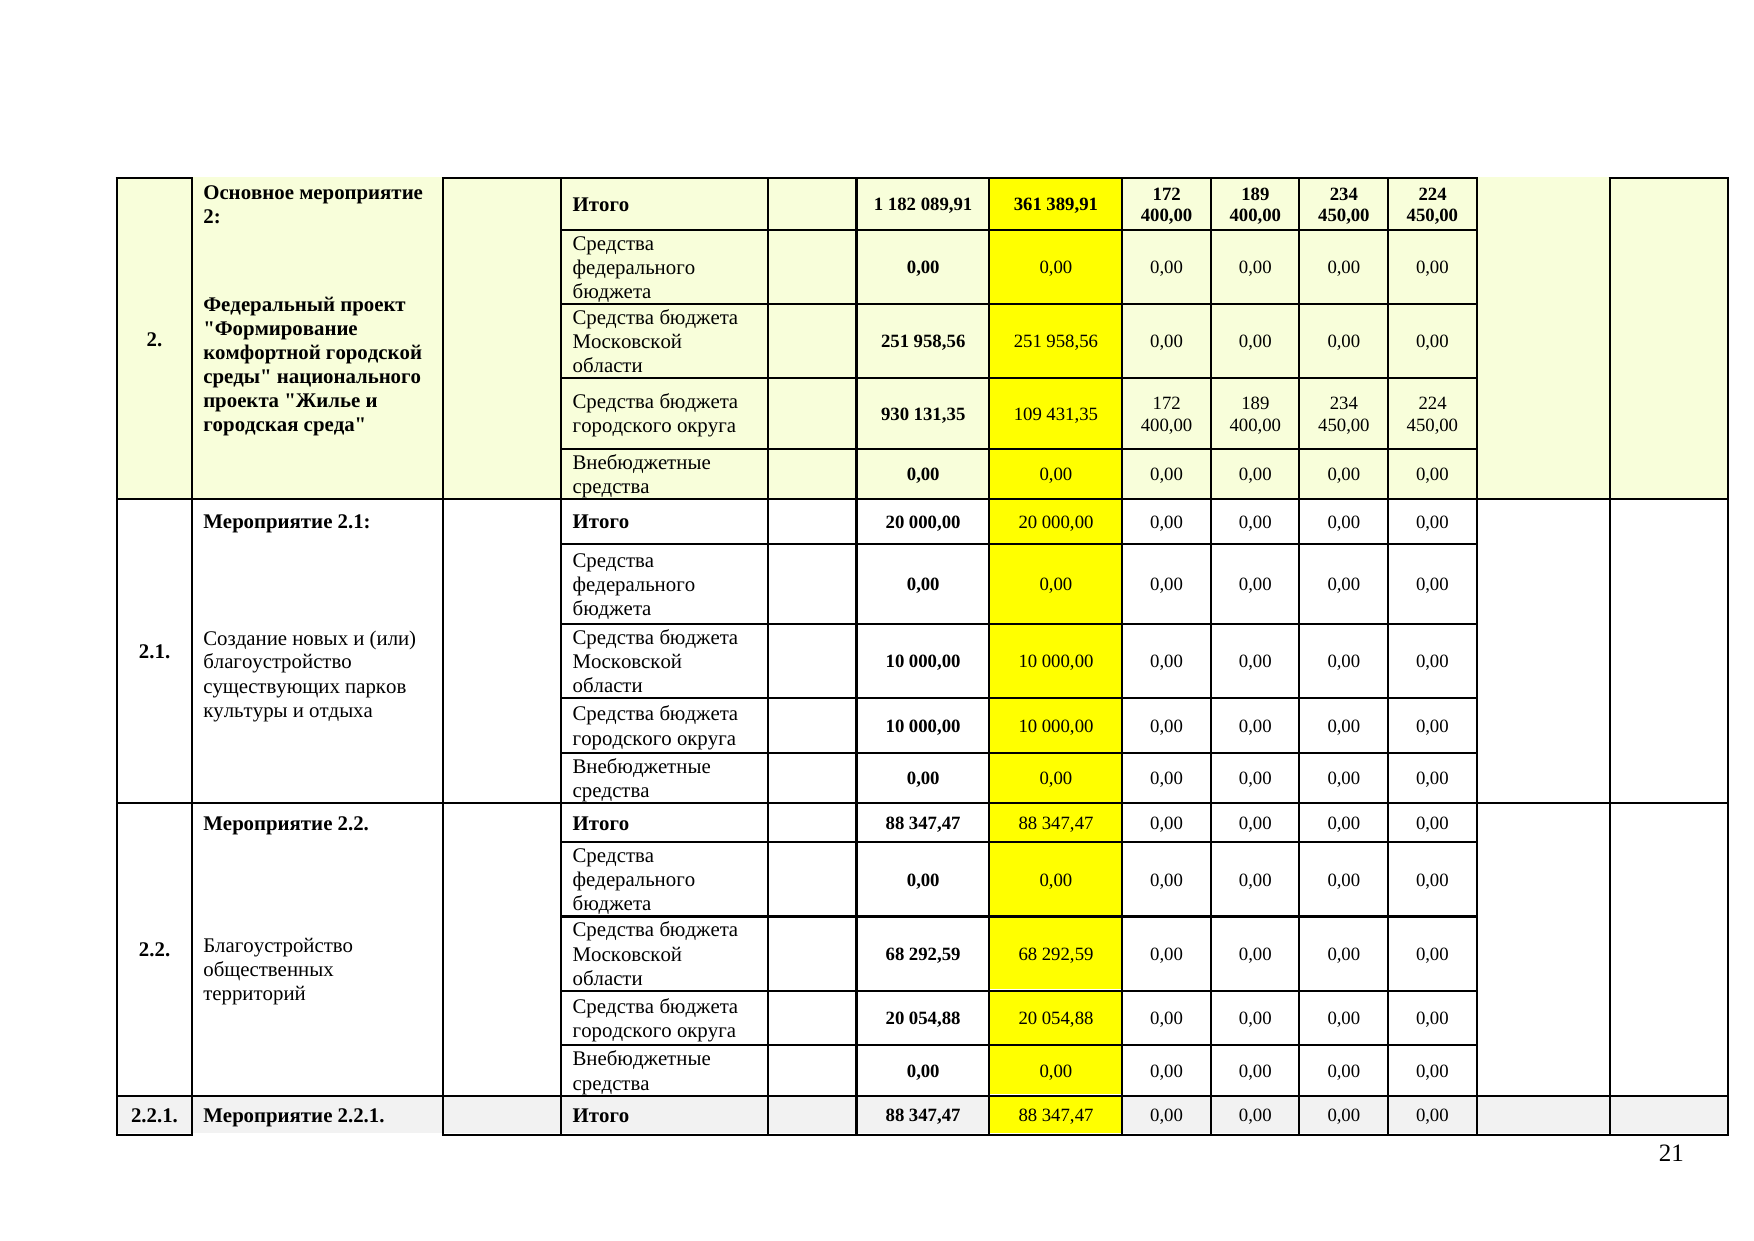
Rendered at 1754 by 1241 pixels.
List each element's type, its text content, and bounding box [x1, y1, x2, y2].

table_cell 20 054,88 [990, 992, 1121, 1044]
table_cell Мероприятие 2.2. [193, 804, 442, 841]
table_cell 0,00 [1389, 1097, 1476, 1133]
table_cell 0,00 [1300, 754, 1387, 802]
table_cell 88 347,47 [858, 804, 988, 841]
table_cell 0,00 [1123, 231, 1210, 303]
table_cell Внебюджетные средства [562, 1046, 767, 1094]
table_cell 0,00 [1389, 450, 1476, 498]
table_cell Создание новых и (или) благоустройство существующих парков культуры и отдыха [193, 543, 442, 802]
table_cell 0,00 [990, 1046, 1121, 1094]
table_cell 0,00 [1212, 1046, 1298, 1094]
table_cell 0,00 [1300, 843, 1387, 915]
table_cell 251 958,56 [990, 305, 1121, 377]
table_cell 0,00 [990, 754, 1121, 802]
table_cell [444, 1097, 560, 1133]
table_cell 0,00 [1212, 545, 1298, 623]
table_cell 0,00 [1212, 625, 1298, 697]
table_cell 0,00 [990, 450, 1121, 498]
table_cell [769, 179, 855, 229]
table_cell 2.2. [118, 804, 191, 1094]
table_cell 88 347,47 [990, 1097, 1121, 1133]
table_cell [1611, 804, 1727, 1094]
table_cell Внебюджетные средства [562, 450, 767, 498]
table_cell 0,00 [1123, 843, 1210, 915]
table_cell [1611, 500, 1727, 802]
table_cell [1478, 303, 1609, 377]
table_cell 234 450,00 [1300, 379, 1387, 448]
table_cell 0,00 [1123, 1046, 1210, 1094]
table_cell 0,00 [1212, 992, 1298, 1044]
table_cell 109 431,35 [990, 379, 1121, 448]
table_cell 0,00 [990, 231, 1121, 303]
table_cell 10 000,00 [858, 699, 988, 752]
table_cell Мероприятие 2.1: [193, 500, 442, 543]
table_cell [444, 179, 560, 498]
table_cell 0,00 [1300, 699, 1387, 752]
table_cell 0,00 [1389, 1046, 1476, 1094]
table_cell [444, 500, 560, 802]
table_cell 0,00 [1389, 804, 1476, 841]
table_cell 68 292,59 [990, 918, 1121, 989]
table_cell 172 400,00 [1123, 179, 1210, 229]
table_cell [1478, 177, 1609, 229]
table_cell 251 958,56 [858, 305, 988, 377]
table_cell [1478, 229, 1609, 303]
table_cell [1478, 500, 1609, 802]
table_cell 0,00 [1389, 992, 1476, 1044]
table_cell [1478, 377, 1609, 448]
table_cell 0,00 [1389, 843, 1476, 915]
table_cell Средства бюджета городского округа [562, 699, 767, 752]
table_cell 0,00 [858, 231, 988, 303]
table_cell 0,00 [1389, 754, 1476, 802]
table_cell 2. [118, 179, 191, 498]
table_cell 0,00 [1212, 699, 1298, 752]
table_cell 1 182 089,91 [858, 179, 988, 229]
table_cell 0,00 [1212, 754, 1298, 802]
table_cell [769, 305, 855, 377]
table_cell 0,00 [1123, 500, 1210, 543]
table_cell 0,00 [1300, 1046, 1387, 1094]
table_cell 0,00 [1300, 918, 1387, 989]
table_cell 0,00 [1300, 231, 1387, 303]
table_cell [769, 450, 855, 498]
table_cell 234 450,00 [1300, 179, 1387, 229]
table_cell 0,00 [1300, 1097, 1387, 1133]
table_cell 0,00 [1212, 843, 1298, 915]
table_cell Средства бюджета городского округа [562, 992, 767, 1044]
table_cell Средства федерального бюджета [562, 843, 767, 915]
table_cell [1478, 448, 1609, 498]
table_cell 0,00 [1123, 699, 1210, 752]
table_cell Итого [562, 179, 767, 229]
table_cell 10 000,00 [990, 625, 1121, 697]
table_cell [769, 992, 855, 1044]
table_cell 0,00 [1123, 545, 1210, 623]
table_cell 0,00 [1123, 992, 1210, 1044]
table_cell Основное мероприятие 2: [193, 177, 442, 229]
table_cell 0,00 [1389, 918, 1476, 989]
table_cell 0,00 [1300, 804, 1387, 841]
table_cell 20 054,88 [858, 992, 988, 1044]
table_cell Мероприятие 2.2.1. [193, 1097, 442, 1133]
table_cell 0,00 [1212, 1097, 1298, 1133]
table_cell 88 347,47 [858, 1097, 988, 1133]
table_cell 0,00 [858, 754, 988, 802]
table_cell 0,00 [1300, 625, 1387, 697]
table_cell 224 450,00 [1389, 179, 1476, 229]
table_cell 0,00 [990, 545, 1121, 623]
table_cell Средства бюджета Московской области [562, 918, 767, 989]
table_cell 0,00 [1300, 545, 1387, 623]
table_cell 0,00 [1300, 305, 1387, 377]
table_cell 361 389,91 [990, 179, 1121, 229]
table_cell 0,00 [1212, 231, 1298, 303]
table_cell 0,00 [1123, 804, 1210, 841]
table_cell 68 292,59 [858, 918, 988, 989]
table_cell 0,00 [858, 1046, 988, 1094]
table_cell 0,00 [1212, 500, 1298, 543]
table_cell [769, 625, 855, 697]
table_cell 0,00 [1123, 305, 1210, 377]
table_cell 0,00 [1389, 699, 1476, 752]
table_cell Итого [562, 804, 767, 841]
table_cell Средства федерального бюджета [562, 545, 767, 623]
table_cell 0,00 [1389, 231, 1476, 303]
table_cell 10 000,00 [858, 625, 988, 697]
table_cell Итого [562, 1097, 767, 1133]
table_cell 10 000,00 [990, 699, 1121, 752]
table_cell 0,00 [1389, 500, 1476, 543]
table_cell Средства бюджета Московской области [562, 625, 767, 697]
table_cell 0,00 [858, 450, 988, 498]
table_cell 0,00 [990, 843, 1121, 915]
table_cell 0,00 [1389, 545, 1476, 623]
table_cell 0,00 [1300, 992, 1387, 1044]
table_cell 189 400,00 [1212, 179, 1298, 229]
table_cell 0,00 [1389, 305, 1476, 377]
table_cell Средства бюджета городского округа [562, 379, 767, 448]
table_cell 0,00 [1389, 625, 1476, 697]
table_cell 2.2.1. [118, 1097, 191, 1133]
table_cell 0,00 [1300, 500, 1387, 543]
table_cell [444, 804, 560, 1094]
table_cell [769, 804, 855, 841]
table_cell [769, 699, 855, 752]
table_cell [769, 500, 855, 543]
table_cell [769, 1046, 855, 1094]
table_cell [1611, 1097, 1727, 1133]
table_cell 0,00 [1212, 305, 1298, 377]
table_cell 20 000,00 [858, 500, 988, 543]
table_cell [1611, 179, 1727, 498]
table_cell 0,00 [1123, 450, 1210, 498]
table_cell Внебюджетные средства [562, 754, 767, 802]
table_cell 2.1. [118, 500, 191, 802]
table_cell Благоустройство общественных территорий [193, 841, 442, 1094]
table_cell 0,00 [1212, 918, 1298, 989]
table_cell 930 131,35 [858, 379, 988, 448]
table_cell 88 347,47 [990, 804, 1121, 841]
table_cell Средства бюджета Московской области [562, 305, 767, 377]
table_cell Средства федерального бюджета [562, 231, 767, 303]
table_cell [769, 918, 855, 989]
table_cell 224 450,00 [1389, 379, 1476, 448]
table_cell [769, 1097, 855, 1133]
table_cell 0,00 [1300, 450, 1387, 498]
table_cell 0,00 [1123, 754, 1210, 802]
table_cell Федеральный проект "Формирование комфортной городской среды" национального проекта "Жилье и городская среда" [193, 229, 442, 498]
table_cell 0,00 [858, 843, 988, 915]
table_cell [1478, 1097, 1609, 1133]
table_cell Итого [562, 500, 767, 543]
table_cell [1478, 804, 1609, 1094]
table_cell 0,00 [1123, 918, 1210, 989]
table_cell [769, 843, 855, 915]
table_cell 0,00 [1123, 625, 1210, 697]
table_cell [769, 545, 855, 623]
table_cell [769, 754, 855, 802]
table_cell 0,00 [858, 545, 988, 623]
table_cell 0,00 [1123, 1097, 1210, 1133]
table_cell [769, 379, 855, 448]
table_cell 172 400,00 [1123, 379, 1210, 448]
table_cell 0,00 [1212, 450, 1298, 498]
table_cell 0,00 [1212, 804, 1298, 841]
table_cell 189 400,00 [1212, 379, 1298, 448]
table_cell [769, 231, 855, 303]
table_cell 20 000,00 [990, 500, 1121, 543]
